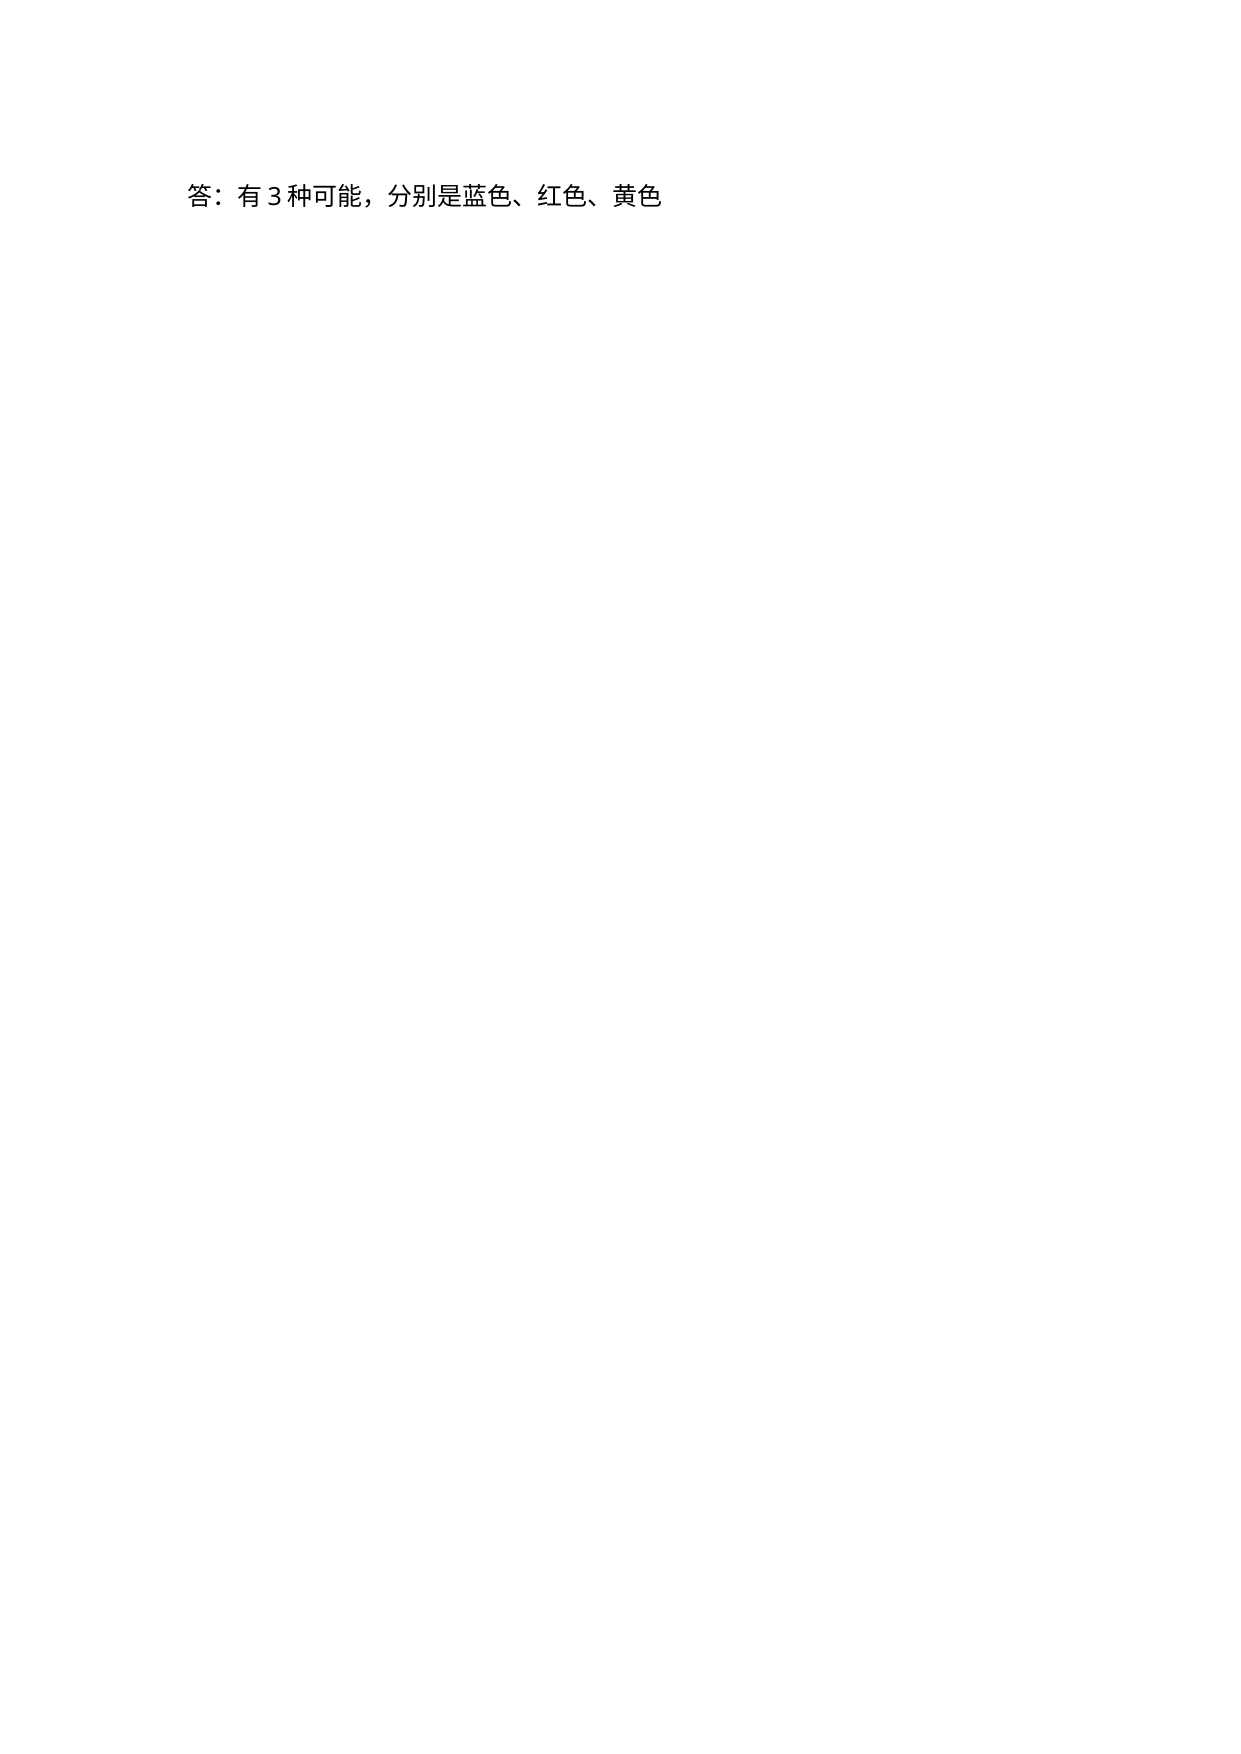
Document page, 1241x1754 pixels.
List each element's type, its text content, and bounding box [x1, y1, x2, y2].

text 答：有3种可能，分别是蓝色、红色、黄色 [187, 162, 1053, 227]
